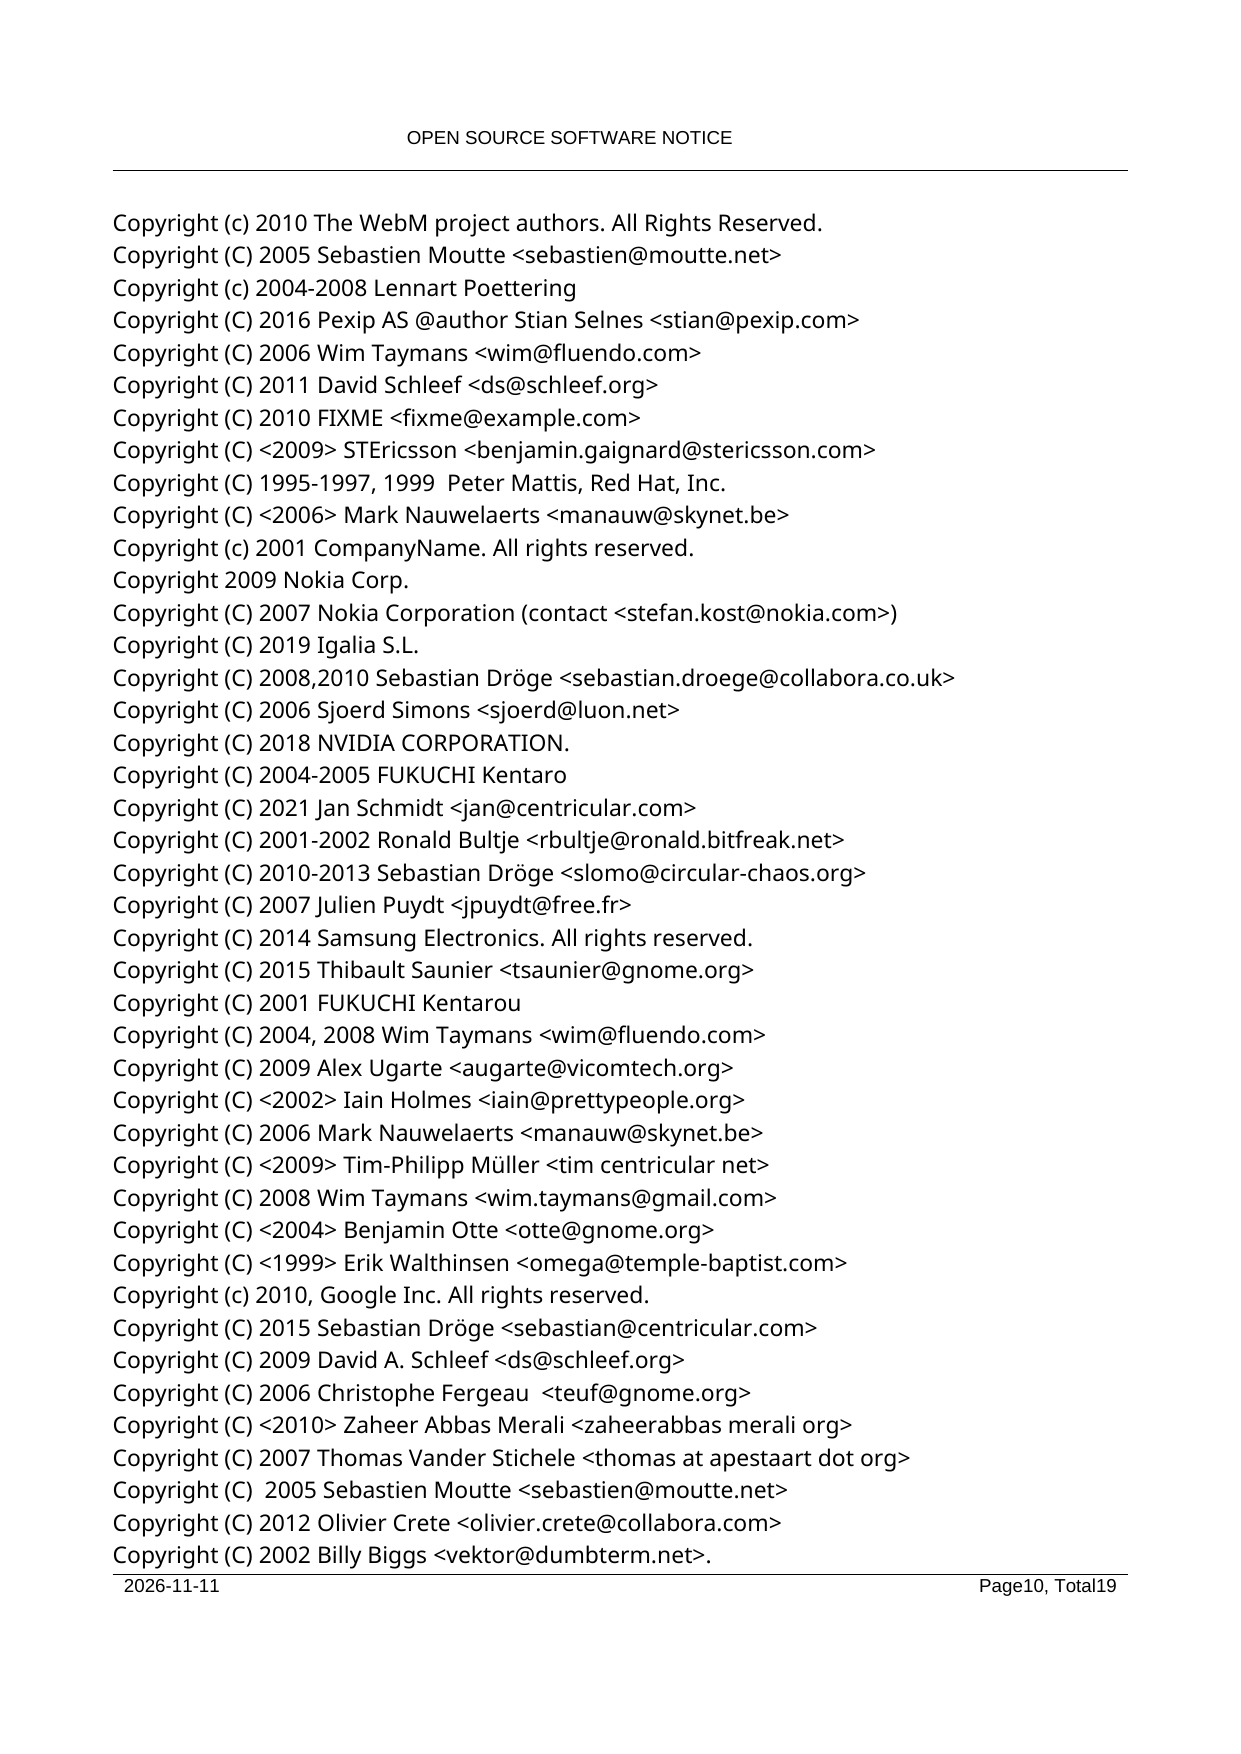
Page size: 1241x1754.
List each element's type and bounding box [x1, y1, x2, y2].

text [112, 206, 1128, 1571]
